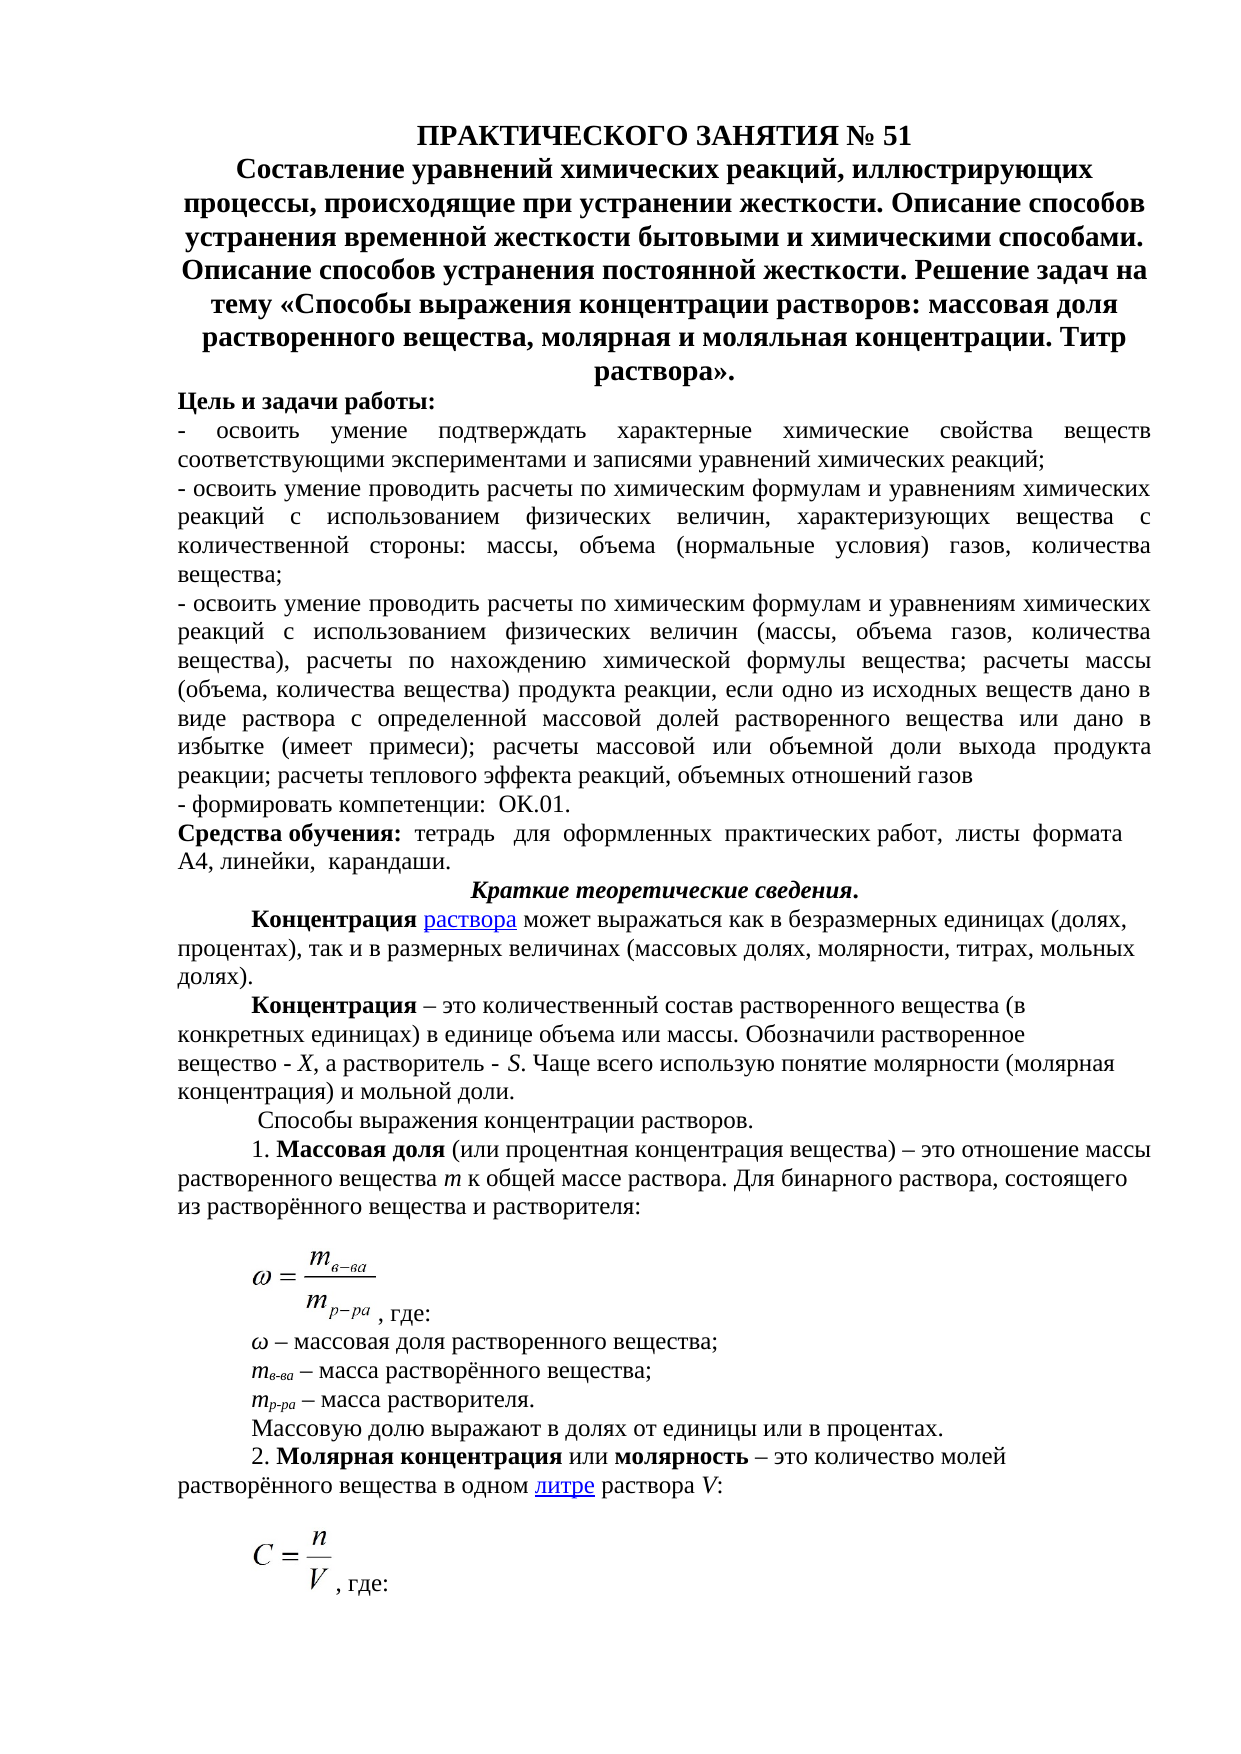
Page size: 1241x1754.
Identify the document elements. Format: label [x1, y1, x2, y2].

picture [251, 1527, 336, 1592]
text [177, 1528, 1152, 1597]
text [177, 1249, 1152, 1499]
picture [251, 1248, 378, 1321]
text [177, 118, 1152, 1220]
